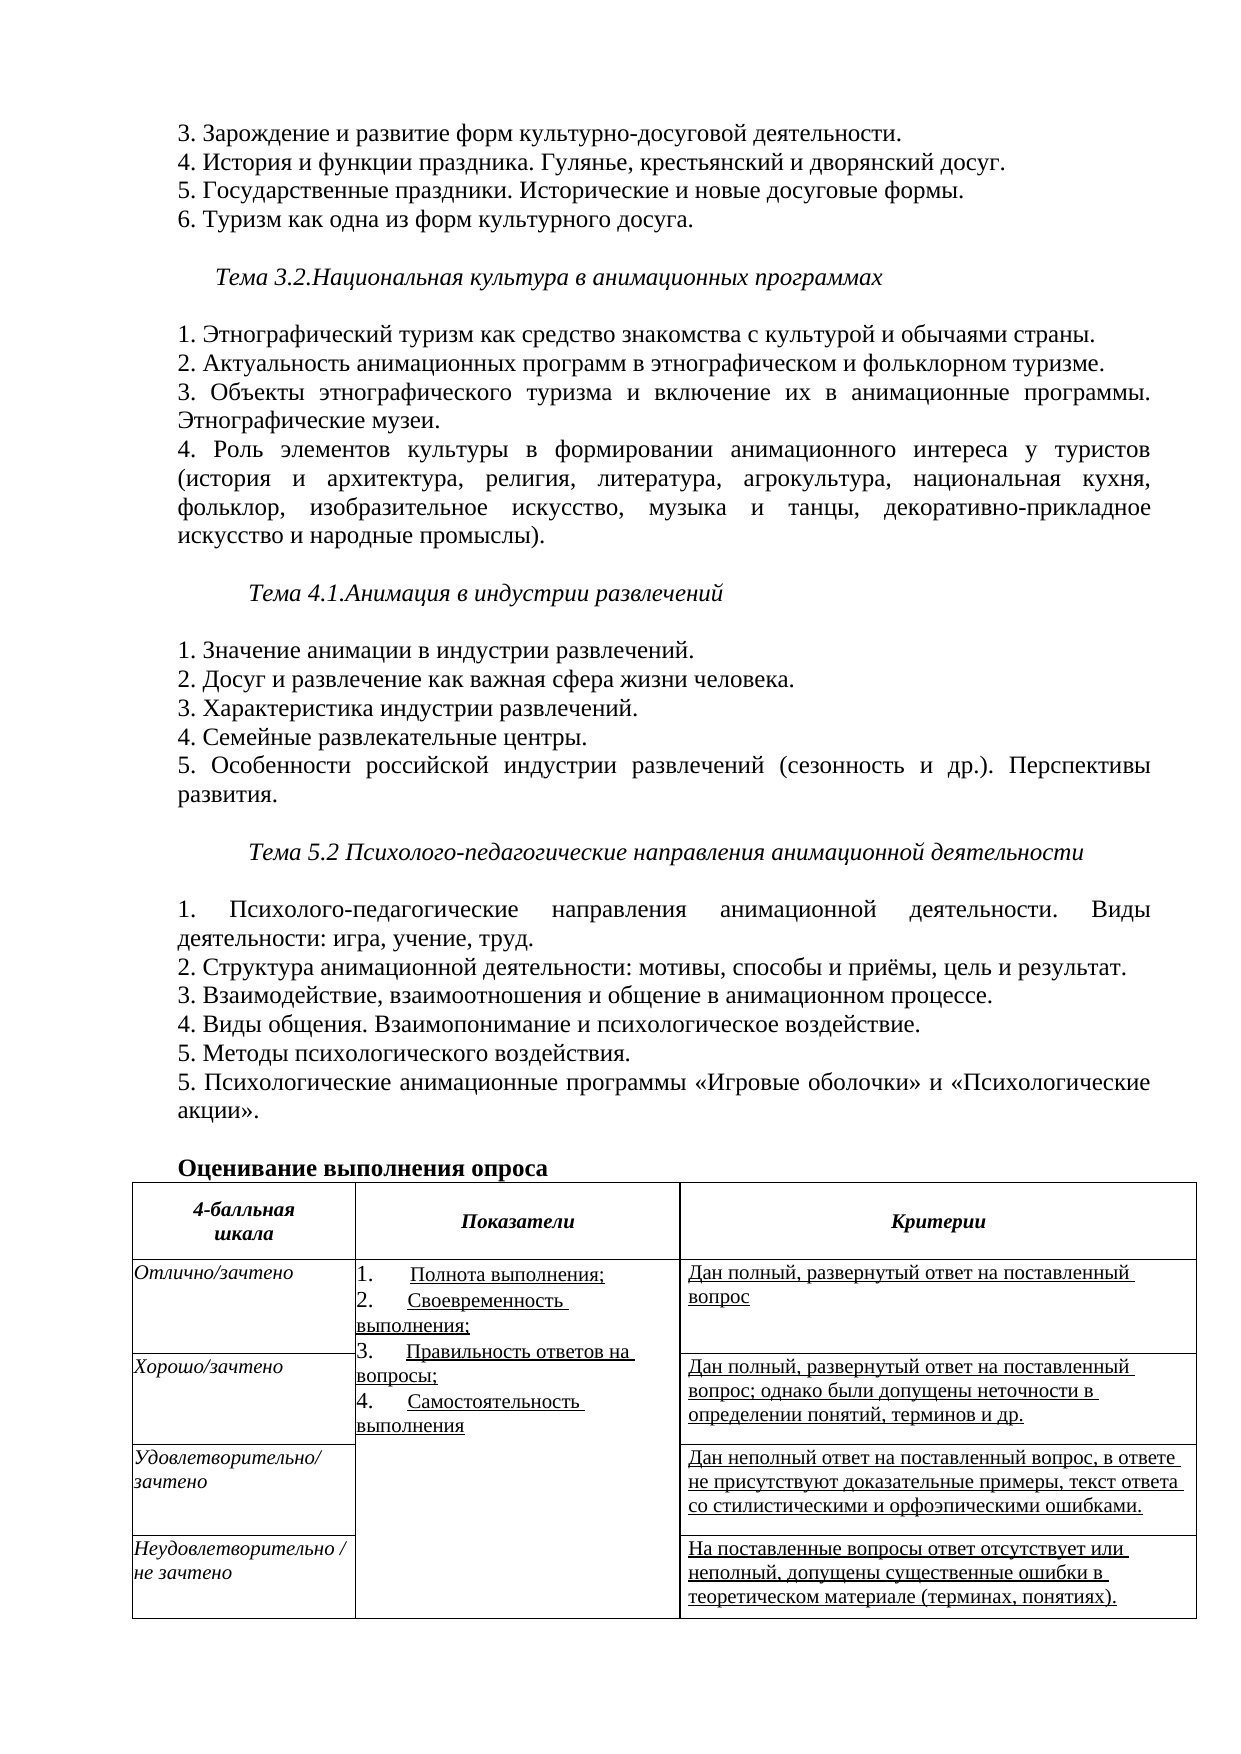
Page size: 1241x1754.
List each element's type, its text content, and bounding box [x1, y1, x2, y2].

table_cell Полнота выполнения; Своевременность выполнения; Правильность ответов на вопросы; Самостоятельность выполнения [356, 1260, 679, 1618]
text 3. Взаимодействие, взаимоотношения и общение в анимационном процессе. [177, 981, 1152, 1009]
text 3. Зарождение и развитие форм культурно-досуговой деятельности. [177, 118, 1152, 147]
text 2. Структура анимационной деятельности: мотивы, способы и приёмы, цель и результат. [177, 952, 1152, 981]
text 5. Психологические анимационные программы «Игровые оболочки» и «Психологические акции». [177, 1067, 1152, 1124]
table_cell Хорошо/зачтено [133, 1354, 355, 1444]
text 5. Методы психологического воздействия. [177, 1038, 1152, 1067]
text 4. Семейные развлекательные центры. [177, 722, 1152, 751]
text 1. Этнографический туризм как средство знакомства с культурой и обычаями страны. [177, 319, 1152, 348]
table_cell Дан неполный ответ на поставленный вопрос, в ответе не присутствуют доказательные примеры, текст ответа со стилистическими и орфоэпическими ошибками. [681, 1445, 1196, 1534]
text 3. Объекты этнографического туризма и включение их в анимационные программы. Этнографические музеи. [177, 377, 1152, 434]
table_header Критерии [681, 1183, 1196, 1259]
table_cell Удовлетворительно/ зачтено [133, 1445, 355, 1534]
text Оценивание выполнения опроса [177, 1153, 1152, 1182]
text Тема 5.2 Психолого-педагогические направления анимационной деятельности [248, 837, 1152, 866]
table_header Показатели [356, 1183, 679, 1259]
text 5. Государственные праздники. Исторические и новые досуговые формы. [177, 176, 1152, 204]
text 4. Роль элементов культуры в формировании анимационного интереса у туристов (история и архитектура, религия, литература, агрокультура, национальная кухня, фольклор, изобразительное искусство, музыка и танцы, декоративно-прикладное искусство и народные промыслы). [177, 434, 1152, 549]
text 1. Психолого-педагогические направления анимационной деятельности. Виды деятельности: игра, учение, труд. [177, 894, 1152, 952]
text 5. Особенности российской индустрии развлечений (сезонность и др.). Перспективы развития. [177, 751, 1152, 808]
text 6. Туризм как одна из форм культурного досуга. [177, 204, 1152, 233]
text 3. Характеристика индустрии развлечений. [177, 693, 1152, 722]
text 2. Досуг и развлечение как важная сфера жизни человека. [177, 664, 1152, 693]
table_cell Дан полный, развернутый ответ на поставленный вопрос; однако были допущены неточности в определении понятий, терминов и др. [681, 1354, 1196, 1444]
text 1. Значение анимации в индустрии развлечений. [177, 636, 1152, 664]
text 4. Виды общения. Взаимопонимание и психологическое воздействие. [177, 1009, 1152, 1038]
text 2. Актуальность анимационных программ в этнографическом и фольклорном туризме. [177, 348, 1152, 377]
table_header 4-балльная шкала [133, 1183, 355, 1259]
text 4. История и функции праздника. Гулянье, крестьянский и дворянский досуг. [177, 147, 1152, 176]
table_cell Неудовлетворительно /не зачтено [133, 1536, 355, 1618]
table_cell Отлично/зачтено [133, 1260, 355, 1353]
table_cell На поставленные вопросы ответ отсутствует или неполный, допущены существенные ошибки в теоретическом материале (терминах, понятиях). [681, 1536, 1196, 1618]
text Тема 4.1.Анимация в индустрии развлечений [177, 578, 1152, 607]
text Тема 3.2.Национальная культура в анимационных программах [215, 262, 1152, 291]
table_cell Дан полный, развернутый ответ на поставленный вопрос [681, 1260, 1196, 1353]
